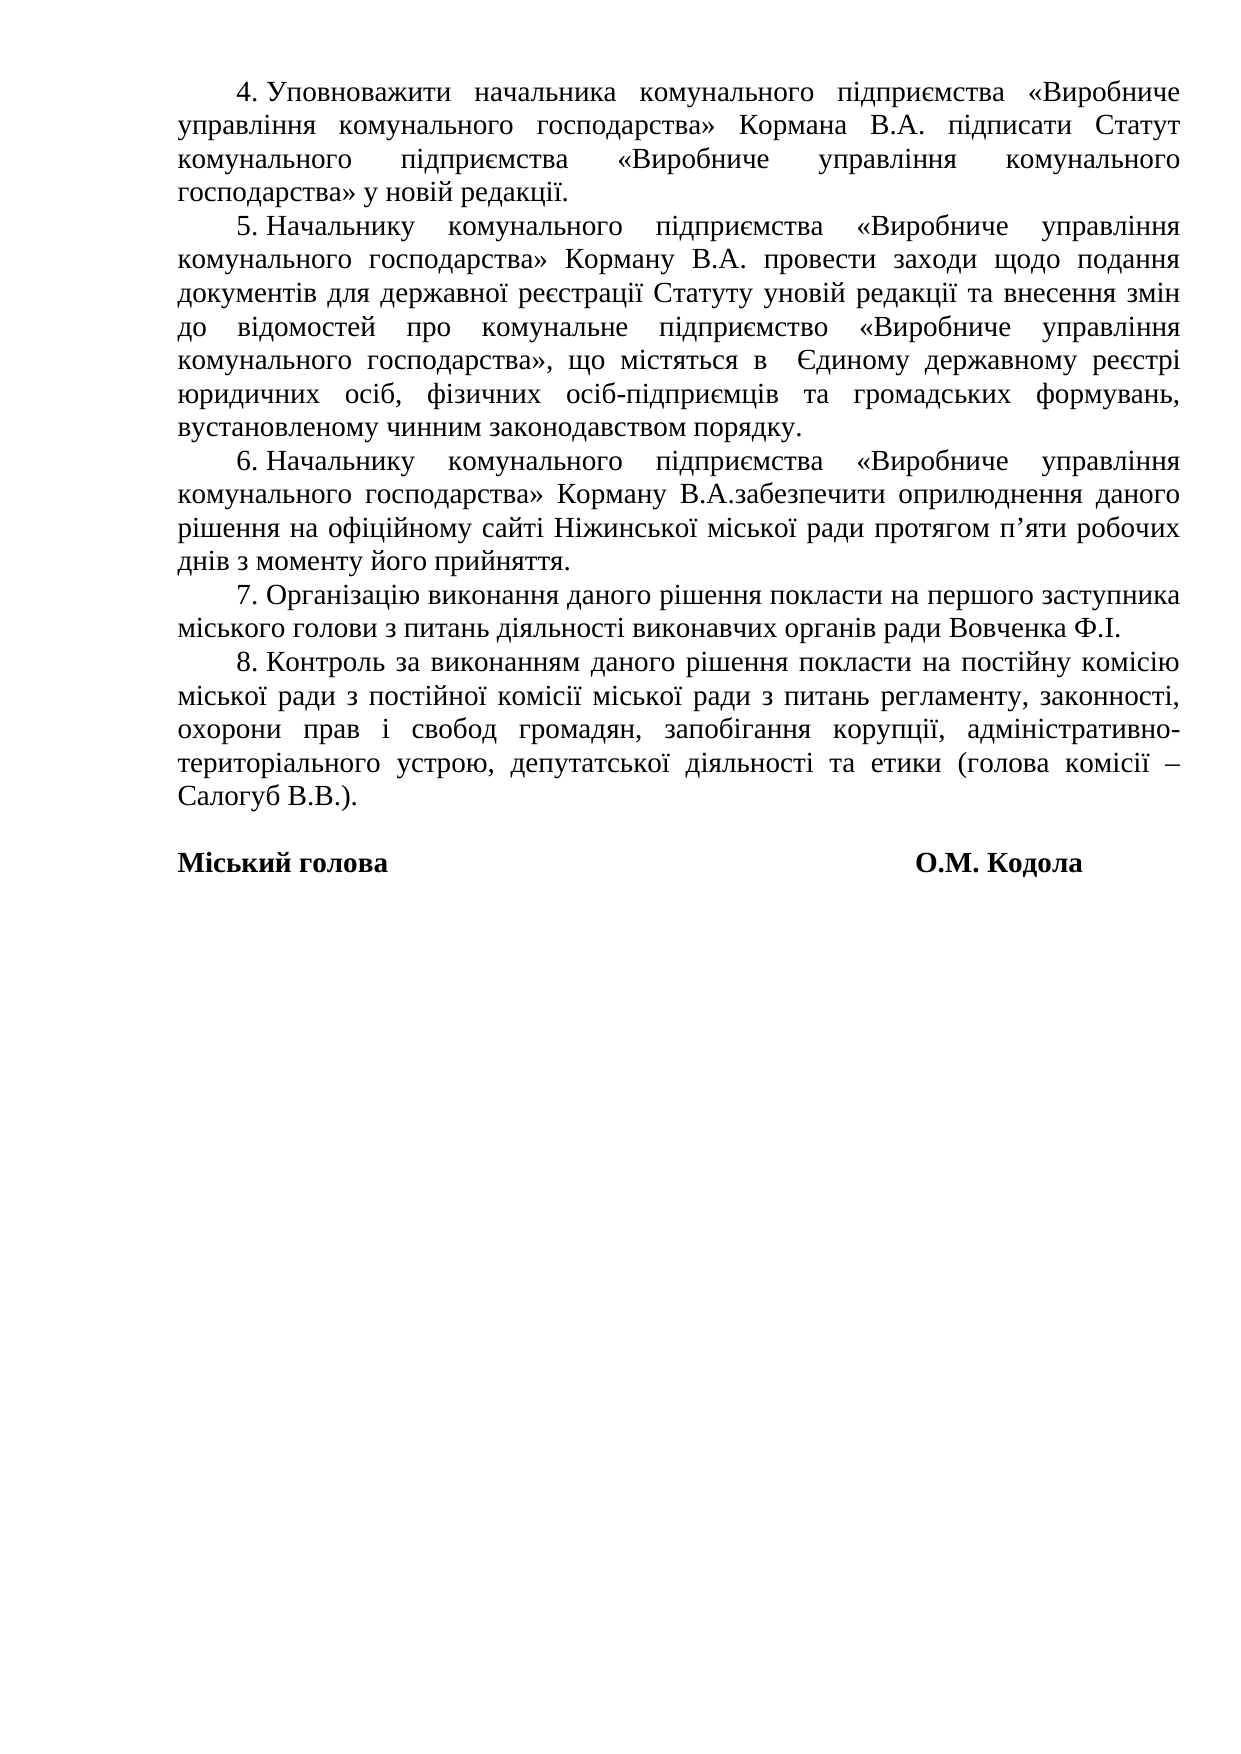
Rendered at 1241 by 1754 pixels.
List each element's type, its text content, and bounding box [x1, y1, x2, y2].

list Організацію виконання даного рішення покласти на першого заступника міського голови з питань діяльності виконавчих органів ради Вовченка Ф.І. [177, 577, 1181, 644]
list Начальнику комунального підприємства «Виробниче управління комунального господарства» Корману В.А.забезпечити оприлюднення даного рішення на офіційному сайті Ніжинської міської ради протягом п’яти робочих днів з моменту його прийняття. [177, 443, 1181, 577]
text Міський голова О.М. Кодола [177, 845, 1181, 879]
list Уповноважити начальника комунального підприємства «Виробниче управління комунального господарства» Кормана В.А. підписати Статут комунального підприємства «Виробниче управління комунального господарства» у новій редакції. [177, 74, 1181, 208]
list Начальнику комунального підприємства «Виробниче управління комунального господарства» Корману В.А. провести заходи щодо подання документів для державної реєстрації Статуту уновій редакції та внесення змін до відомостей про комунальне підприємство «Виробниче управління комунального господарства», що містяться в Єдиному державному реєстрі юридичних осіб, фізичних осіб-підприємців та громадських формувань, вустановленому чинним законодавством порядку. [177, 208, 1181, 443]
list Контроль за виконанням даного рішення покласти на постійну комісію міської ради з постійної комісії міської ради з питань регламенту, законності, охорони прав і свобод громадян, запобігання корупції, адміністративно-територіального устрою, депутатської діяльності та етики (голова комісії – Салогуб В.В.). [177, 644, 1181, 812]
